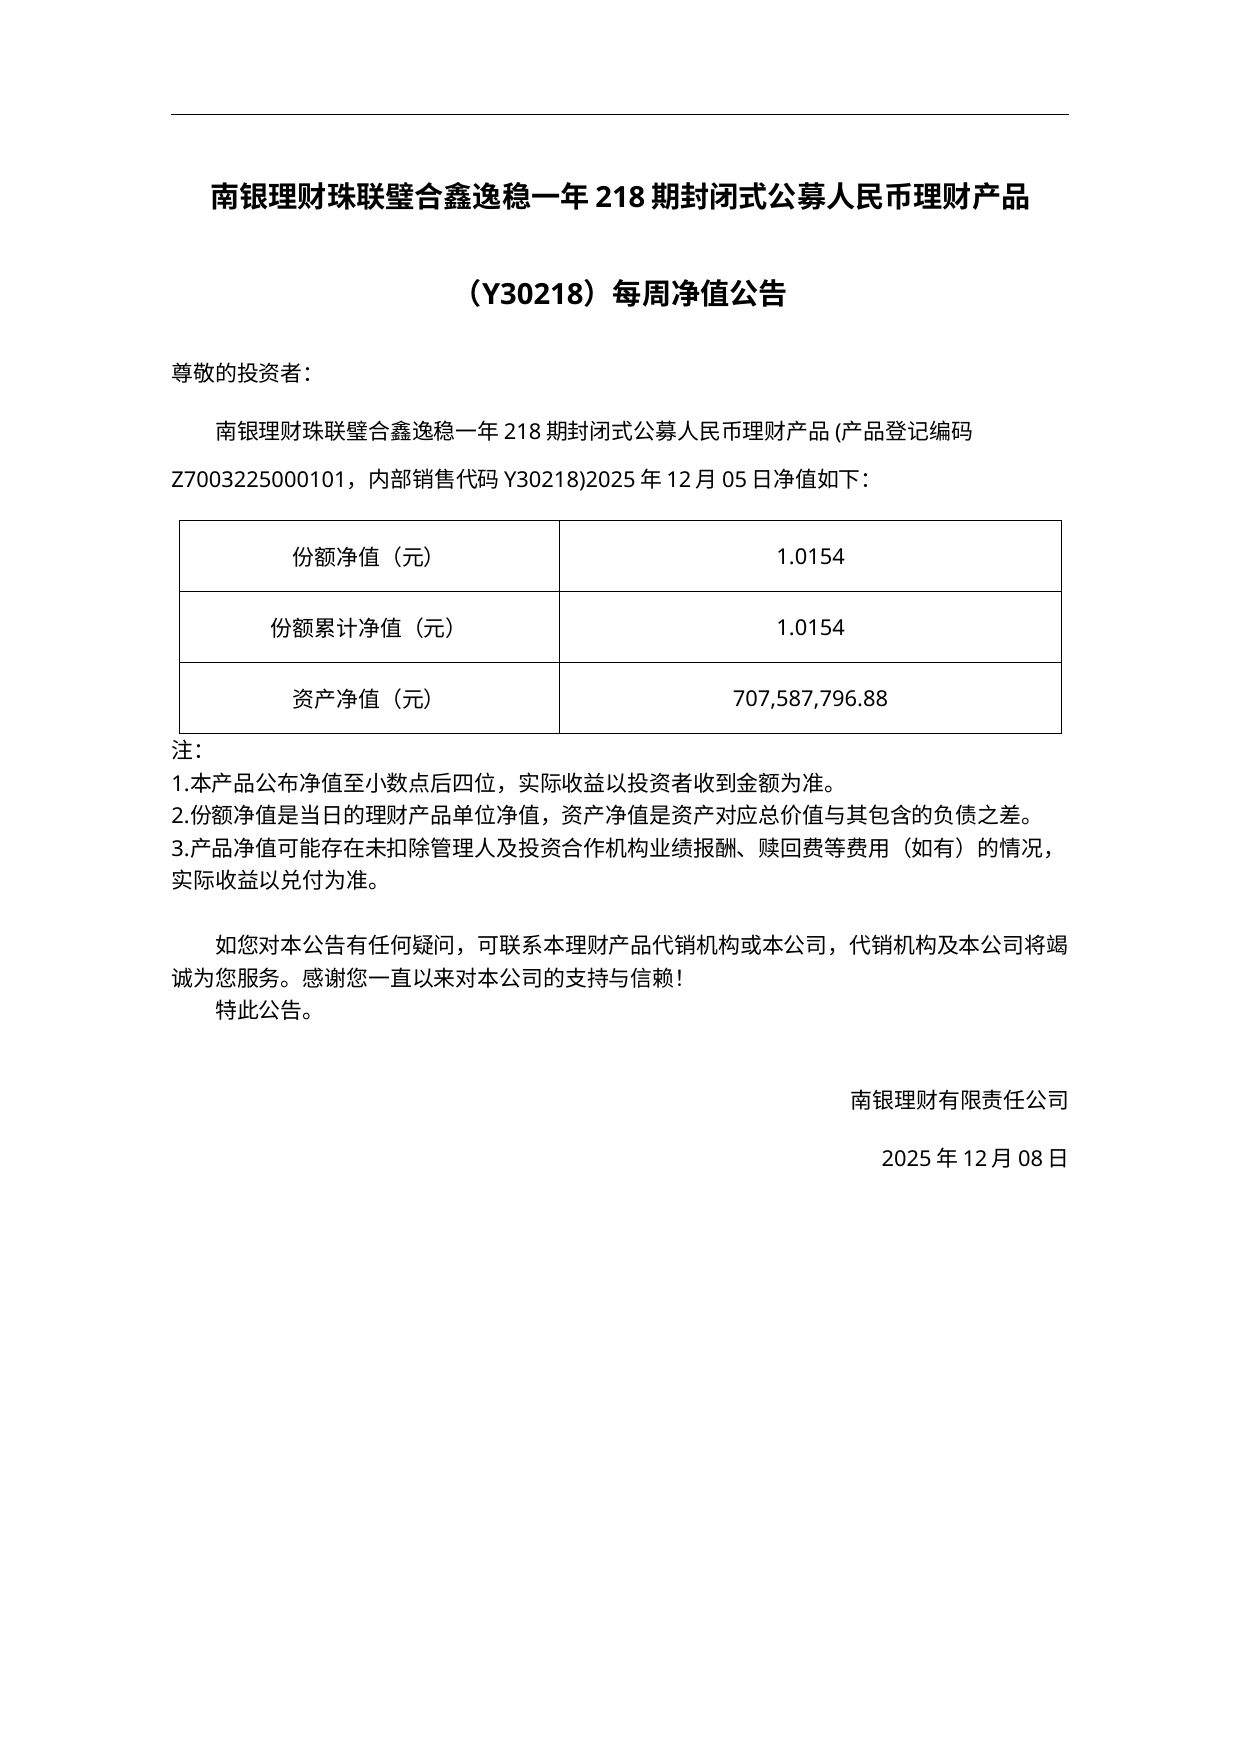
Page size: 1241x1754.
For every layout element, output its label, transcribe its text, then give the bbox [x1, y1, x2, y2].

text 1.本产品公布净值至小数点后四位，实际收益以投资者收到金额为准。 [171, 765, 1069, 798]
text 2.份额净值是当日的理财产品单位净值，资产净值是资产对应总价值与其包含的负债之差。 [171, 798, 1069, 830]
text 南银理财珠联璧合鑫逸稳一年218期封闭式公募人民币理财产品（Y30218）每周净值公告 [171, 162, 1069, 324]
text 尊敬的投资者： [171, 355, 1069, 388]
text 南银理财珠联璧合鑫逸稳一年218期封闭式公募人民币理财产品 (产品登记编码Z7003225000101，内部销售代码Y30218)2025年12月05日净值如下： [171, 413, 1069, 494]
text 如您对本公告有任何疑问，可联系本理财产品代销机构或本公司，代销机构及本公司将竭诚为您服务。感谢您一直以来对本公司的支持与信赖！ [171, 928, 1069, 993]
table_cell 份额累计净值（元） [180, 592, 559, 662]
text 特此公告。 [171, 993, 1069, 1025]
text 3.产品净值可能存在未扣除管理人及投资合作机构业绩报酬、赎回费等费用（如有）的情况，实际收益以兑付为准。 [171, 830, 1069, 895]
text 南银理财有限责任公司 [171, 1082, 1069, 1115]
table_header 份额净值（元） [180, 521, 559, 591]
text 注： [171, 733, 1069, 765]
table_header 1.0154 [560, 521, 1061, 591]
table_cell 1.0154 [560, 592, 1061, 662]
table_cell 707,587,796.88 [560, 663, 1061, 733]
text 2025年12月08日 [171, 1140, 1069, 1173]
table_cell 资产净值（元） [180, 663, 559, 733]
